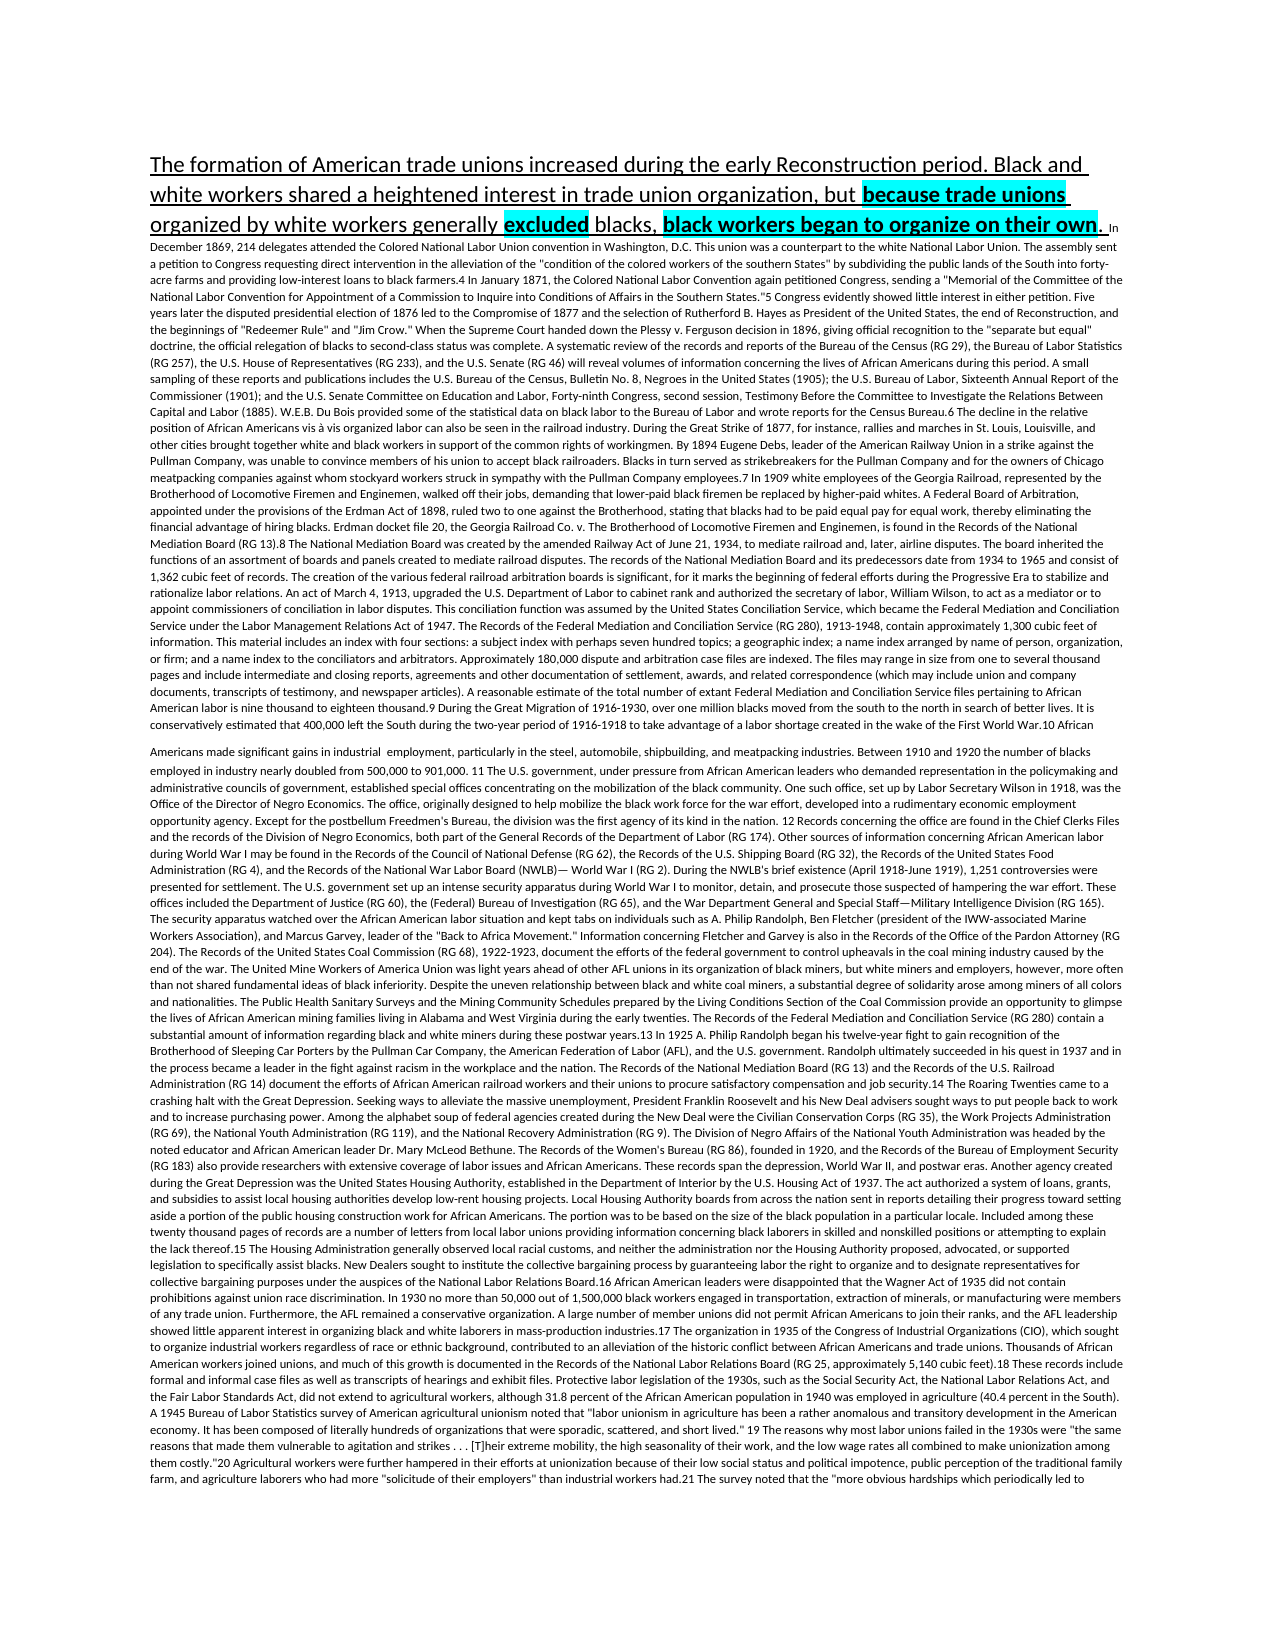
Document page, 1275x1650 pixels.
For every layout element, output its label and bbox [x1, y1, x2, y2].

subtitle [150, 150, 1125, 1487]
